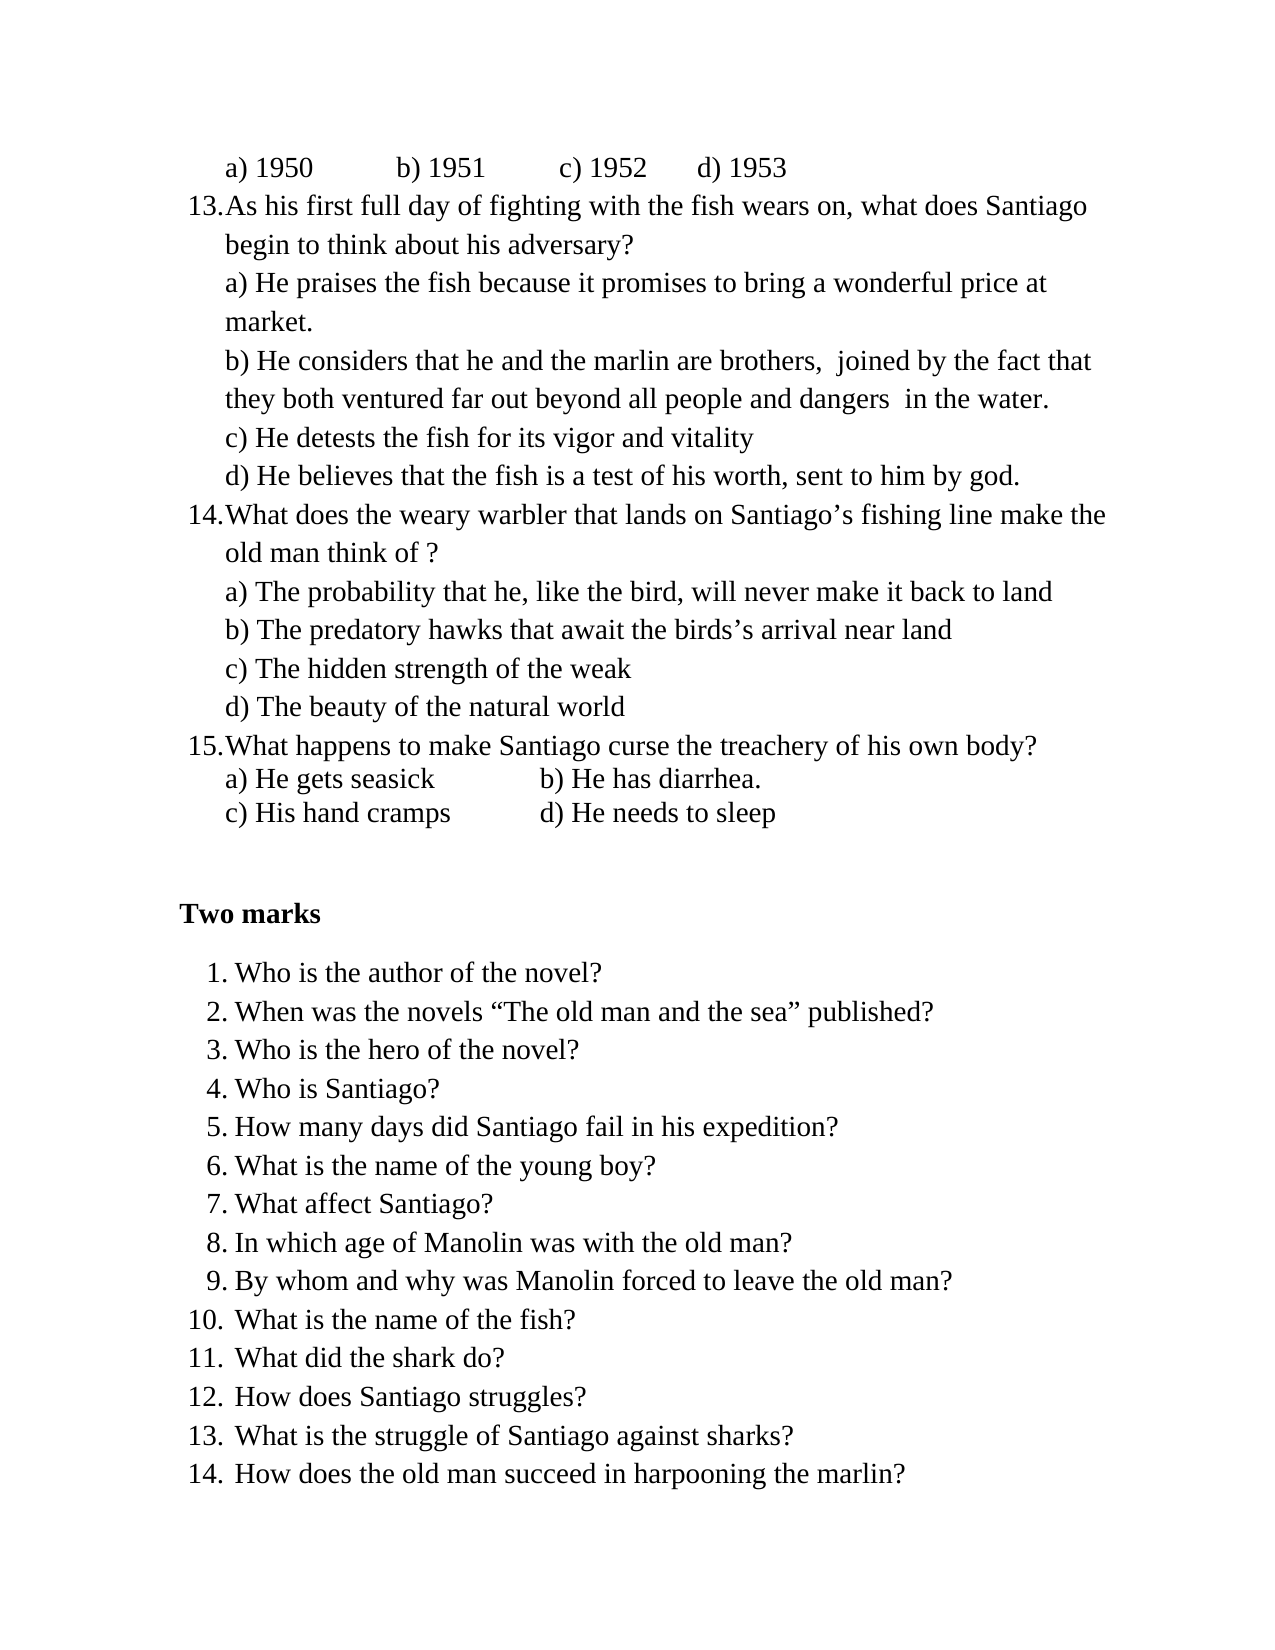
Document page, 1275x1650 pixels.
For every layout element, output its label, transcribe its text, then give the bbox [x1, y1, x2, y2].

list By whom and why was Manolin forced to leave the old man? [206, 1263, 1125, 1297]
list d) The beauty of the natural world [225, 689, 1125, 723]
list Who is Santiago? [206, 1071, 1125, 1104]
list How does Santiago struggles? [187, 1379, 1125, 1413]
list a) He praises the fish because it promises to bring a wonderful price at market. [225, 266, 1125, 338]
list b) The predatory hawks that await the birds’s arrival near land [225, 612, 1125, 646]
list What did the shark do? [187, 1341, 1125, 1374]
list a) The probability that he, like the bird, will never make it back to land [225, 574, 1125, 607]
list What is the name of the young boy? [206, 1148, 1125, 1181]
list a) 1950 b) 1951 c) 1952 d) 1953 [225, 150, 1125, 183]
list b) He considers that he and the marlin are brothers, joined by the fact that they both ventured far out beyond all people and dangers in the water. [225, 343, 1125, 415]
list c) His hand cramps d) He needs to sleep [225, 795, 1125, 829]
list How does the old man succeed in harpooning the marlin? [187, 1456, 1125, 1490]
list As his first full day of fighting with the fish wears on, what does Santiago begin to think about his adversary? [187, 188, 1125, 261]
list c) The hidden strength of the weak [225, 651, 1125, 684]
list What is the name of the fish? [187, 1302, 1125, 1336]
list In which age of Manolin was with the old man? [206, 1225, 1125, 1258]
list Who is the hero of the novel? [206, 1032, 1125, 1066]
list How many days did Santiago fail in his expedition? [206, 1109, 1125, 1143]
list What does the weary warbler that lands on Santiago’s fishing line make the old man think of ? [187, 497, 1125, 569]
list What happens to make Santiago curse the treachery of his own body? [187, 728, 1125, 762]
text Two marks [150, 896, 1125, 929]
list Who is the author of the novel? [206, 955, 1125, 989]
list What is the struggle of Santiago against sharks? [187, 1418, 1125, 1451]
list a) He gets seasick b) He has diarrhea. [225, 762, 1125, 795]
list When was the novels “The old man and the sea” published? [206, 994, 1125, 1027]
list d) He believes that the fish is a test of his worth, sent to him by god. [225, 458, 1125, 492]
list c) He detests the fish for its vigor and vitality [225, 420, 1125, 453]
list What affect Santiago? [206, 1186, 1125, 1220]
